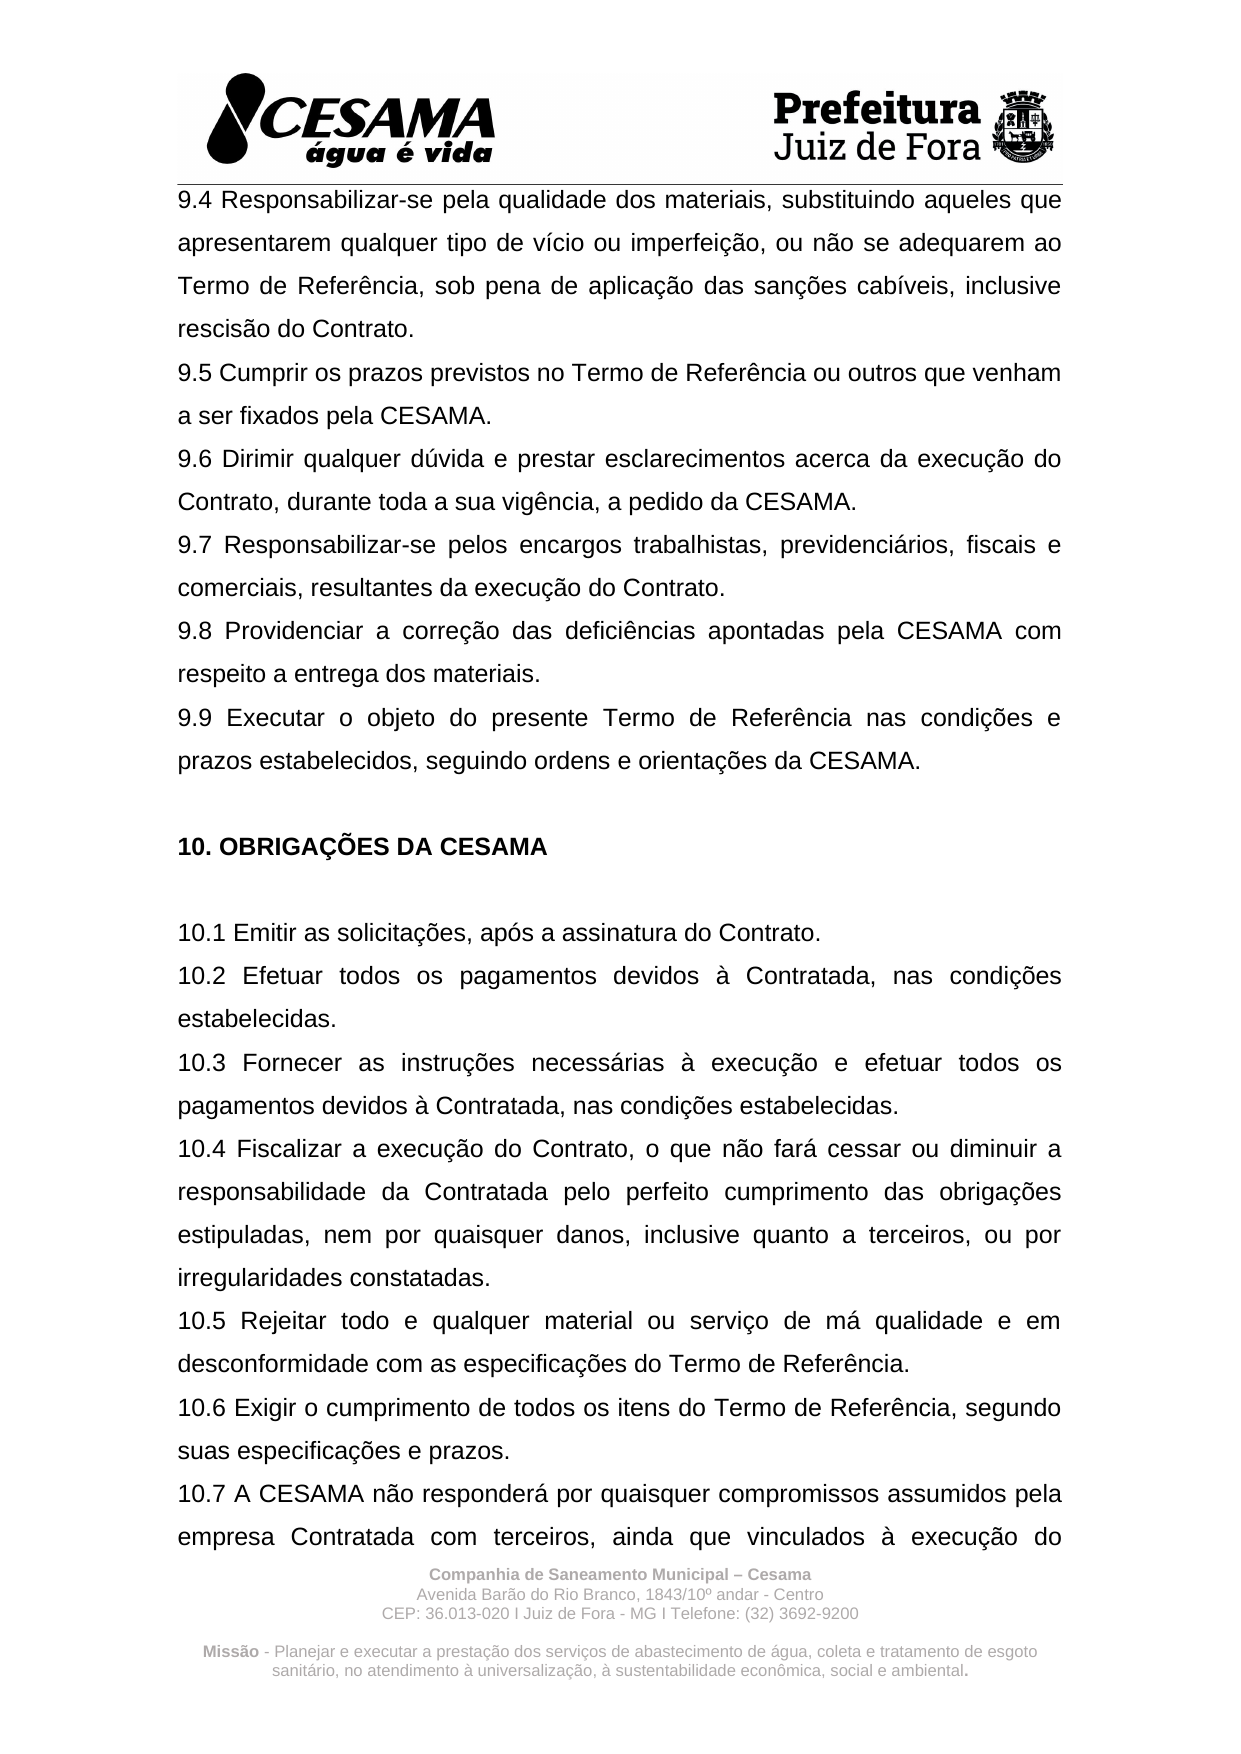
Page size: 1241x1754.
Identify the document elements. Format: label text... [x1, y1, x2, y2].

text 10.1 Emitir as solicitações, após a assinatura do Contrato. [177, 918, 1063, 947]
text 9.8 Providenciar a correção das deficiências apontadas pela CESAMA com respeito a entrega dos materiais. [177, 616, 1063, 688]
text 9.4 Responsabilizar-se pela qualidade dos materiais, substituindo aqueles que apresentarem qualquer tipo de vício ou imperfeição, ou não se adequarem ao Termo de Referência, sob pena de aplicação das sanções cabíveis, inclusive rescisão do Contrato. [177, 185, 1063, 343]
text 10.4 Fiscalizar a execução do Contrato, o que não fará cessar ou diminuir a responsabilidade da Contratada pelo perfeito cumprimento das obrigações estipuladas, nem por quaisquer danos, inclusive quanto a terceiros, ou por irregularidades constatadas. [177, 1134, 1063, 1292]
text 9.9 Executar o objeto do presente Termo de Referência nas condições e prazos estabelecidos, seguindo ordens e orientações da CESAMA. [177, 702, 1063, 774]
text 10.3 Fornecer as instruções necessárias à execução e efetuar todos os pagamentos devidos à Contratada, nas condições estabelecidas. [177, 1047, 1063, 1119]
text 9.5 Cumprir os prazos previstos no Termo de Referência ou outros que venham a ser fixados pela CESAMA. [177, 357, 1063, 429]
text 10.2 Efetuar todos os pagamentos devidos à Contratada, nas condições estabelecidas. [177, 961, 1063, 1033]
text 9.7 Responsabilizar-se pelos encargos trabalhistas, previdenciários, fiscais e comerciais, resultantes da execução do Contrato. [177, 530, 1063, 602]
text 10.6 Exigir o cumprimento de todos os itens do Termo de Referência, segundo suas especificações e prazos. [177, 1392, 1063, 1464]
text 10. OBRIGAÇÕES DA CESAMA [177, 832, 1063, 861]
picture [177, 73, 1063, 185]
text 10.5 Rejeitar todo e qualquer material ou serviço de má qualidade e em desconformidade com as especificações do Termo de Referência. [177, 1306, 1063, 1378]
text 9.6 Dirimir qualquer dúvida e prestar esclarecimentos acerca da execução do Contrato, durante toda a sua vigência, a pedido da CESAMA. [177, 444, 1063, 516]
